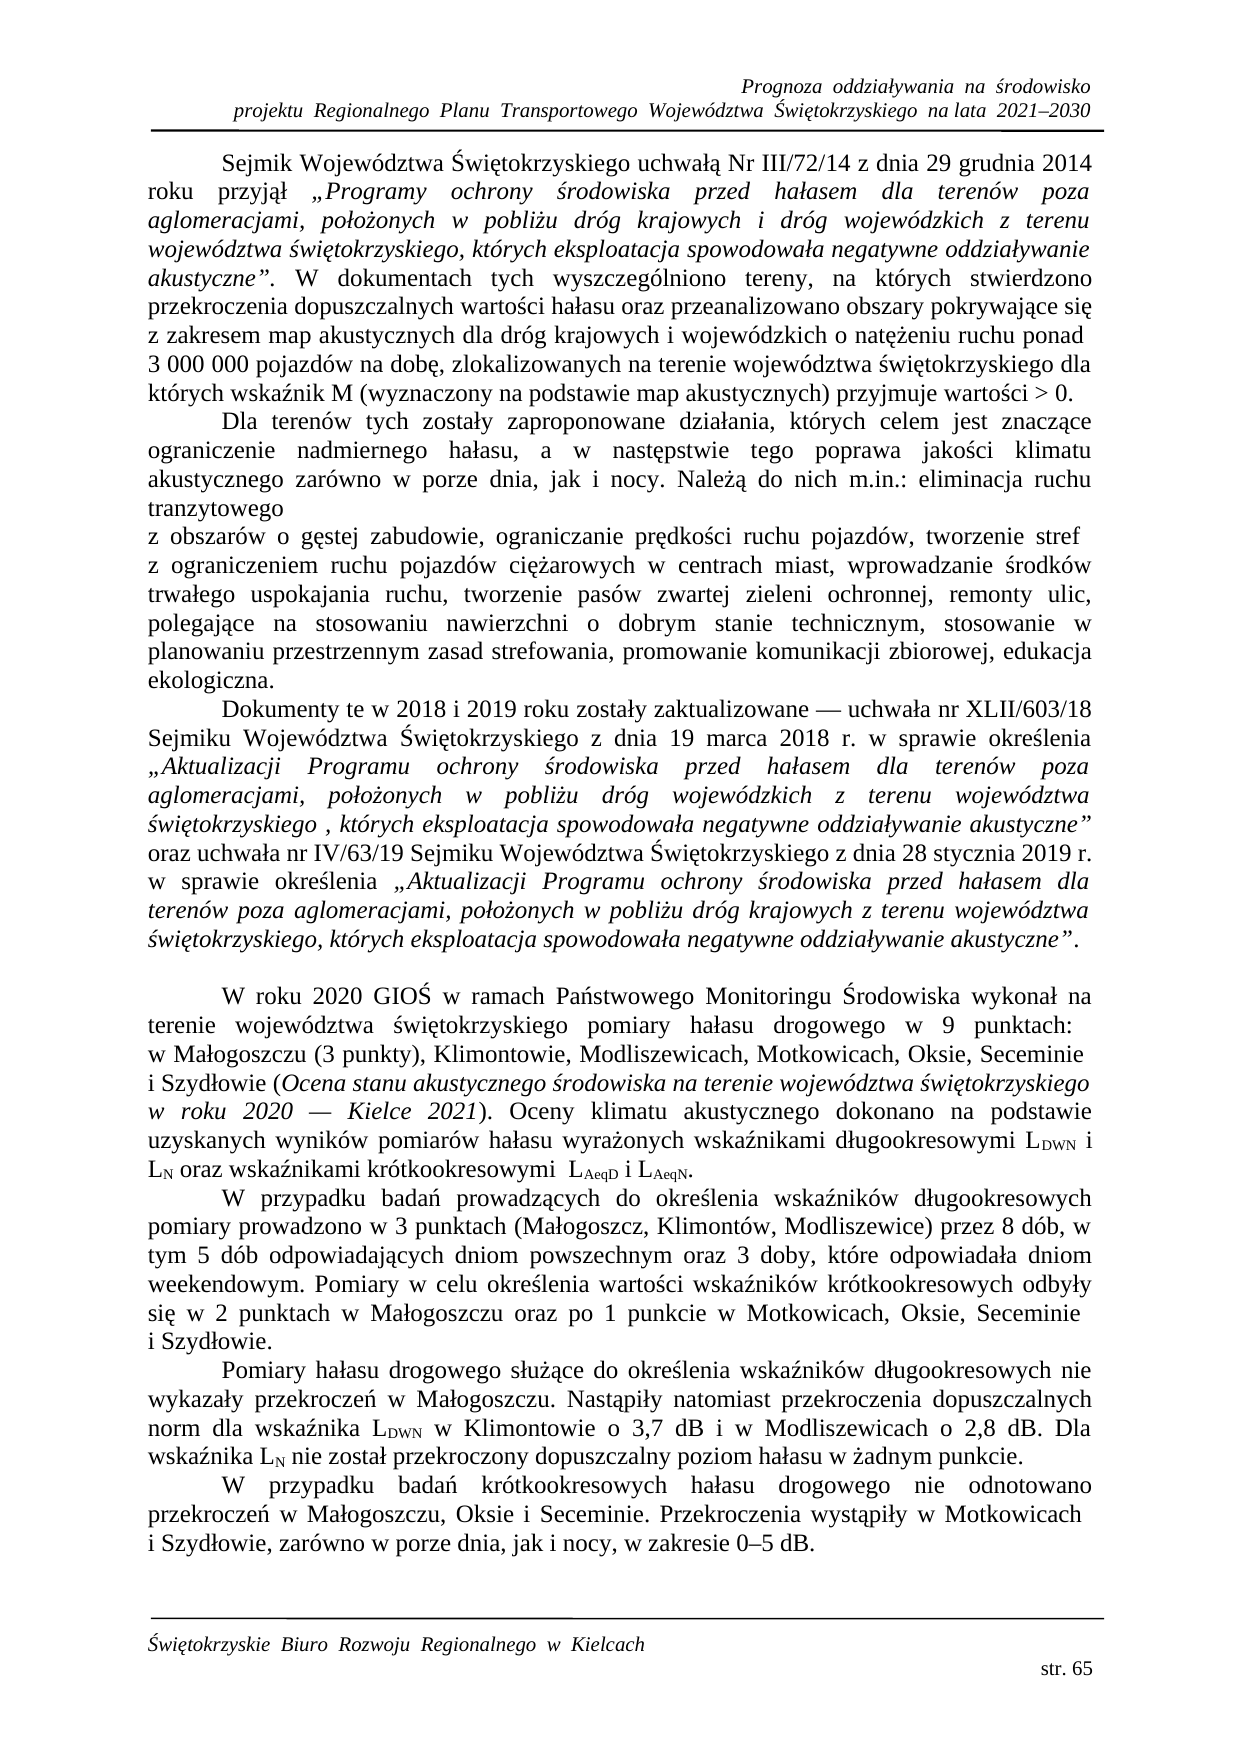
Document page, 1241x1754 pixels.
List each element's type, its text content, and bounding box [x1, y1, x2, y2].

text W przypadku badań prowadzących do określenia wskaźników długookresowych pomiary prowadzono w 3 punktach (Małogoszcz, Klimontów, Modliszewice) przez 8 dób, w tym 5 dób odpowiadających dniom powszechnym oraz 3 doby, które odpowiadała dniom weekendowym. Pomiary w celu określenia wartości wskaźników krótkookresowych odbyły się w 2 punktach w Małogoszczu oraz po 1 punkcie w Motkowicach, Oksie, Seceminie i Szydłowie. [148, 1183, 1093, 1355]
text Dla terenów tych zostały zaproponowane działania, których celem jest znaczące ograniczenie nadmiernego hałasu, a w następstwie tego poprawa jakości klimatu akustycznego zarówno w porze dnia, jak i nocy. Należą do nich m.in.: eliminacja ruchu tranzytowego z obszarów o gęstej zabudowie, ograniczanie prędkości ruchu pojazdów, tworzenie stref z ograniczeniem ruchu pojazdów ciężarowych w centrach miast, wprowadzanie środków trwałego uspokajania ruchu, tworzenie pasów zwartej zieleni ochronnej, remonty ulic, polegające na stosowaniu nawierzchni o dobrym stanie technicznym, stosowanie w planowaniu przestrzennym zasad strefowania, promowanie komunikacji zbiorowej, edukacja ekologiczna. [148, 406, 1093, 694]
text Sejmik Województwa Świętokrzyskiego uchwałą Nr III/72/14 z dnia 29 grudnia 2014 roku przyjął „Programy ochrony środowiska przed hałasem dla terenów poza aglomeracjami, położonych w pobliżu dróg krajowych i dróg wojewódzkich z terenu województwa świętokrzyskiego, których eksploatacja spowodowała negatywne oddziaływanie akustyczne”. W dokumentach tych wyszczególniono tereny, na których stwierdzono przekroczenia dopuszczalnych wartości hałasu oraz przeanalizowano obszary pokrywające się z zakresem map akustycznych dla dróg krajowych i wojewódzkich o natężeniu ruchu ponad 3 000 000 pojazdów na dobę, zlokalizowanych na terenie województwa świętokrzyskiego dla których wskaźnik M (wyznaczony na podstawie map akustycznych) przyjmuje wartości > 0. [148, 148, 1093, 406]
text W roku 2020 GIOŚ w ramach Państwowego Monitoringu Środowiska wykonał na terenie województwa świętokrzyskiego pomiary hałasu drogowego w 9 punktach: w Małogoszczu (3 punkty), Klimontowie, Modliszewicach, Motkowicach, Oksie, Seceminie i Szydłowie (Ocena stanu akustycznego środowiska na terenie województwa świętokrzyskiego w roku 2020 — Kielce 2021). Oceny klimatu akustycznego dokonano na podstawie uzyskanych wyników pomiarów hałasu wyrażonych wskaźnikami długookresowymi LDWN i LN oraz wskaźnikami krótkookresowymi LAeqD i LAeqN. [148, 981, 1093, 1183]
text Dokumenty te w 2018 i 2019 roku zostały zaktualizowane — uchwała nr XLII/603/18 Sejmiku Województwa Świętokrzyskiego z dnia 19 marca 2018 r. w sprawie określenia „Aktualizacji Programu ochrony środowiska przed hałasem dla terenów poza aglomeracjami, położonych w pobliżu dróg wojewódzkich z terenu województwa świętokrzyskiego , których eksploatacja spowodowała negatywne oddziaływanie akustyczne” oraz uchwała nr IV/63/19 Sejmiku Województwa Świętokrzyskiego z dnia 28 stycznia 2019 r. w sprawie określenia „Aktualizacji Programu ochrony środowiska przed hałasem dla terenów poza aglomeracjami, położonych w pobliżu dróg krajowych z terenu województwa świętokrzyskiego, których eksploatacja spowodowała negatywne oddziaływanie akustyczne”. [148, 694, 1093, 953]
text Pomiary hałasu drogowego służące do określenia wskaźników długookresowych nie wykazały przekroczeń w Małogoszczu. Nastąpiły natomiast przekroczenia dopuszczalnych norm dla wskaźnika LDWN w Klimontowie o 3,7 dB i w Modliszewicach o 2,8 dB. Dla wskaźnika LN nie został przekroczony dopuszczalny poziom hałasu w żadnym punkcie. [148, 1355, 1093, 1470]
text W przypadku badań krótkookresowych hałasu drogowego nie odnotowano przekroczeń w Małogoszczu, Oksie i Seceminie. Przekroczenia wystąpiły w Motkowicach i Szydłowie, zarówno w porze dnia, jak i nocy, w zakresie 0–5 dB. [148, 1470, 1093, 1556]
